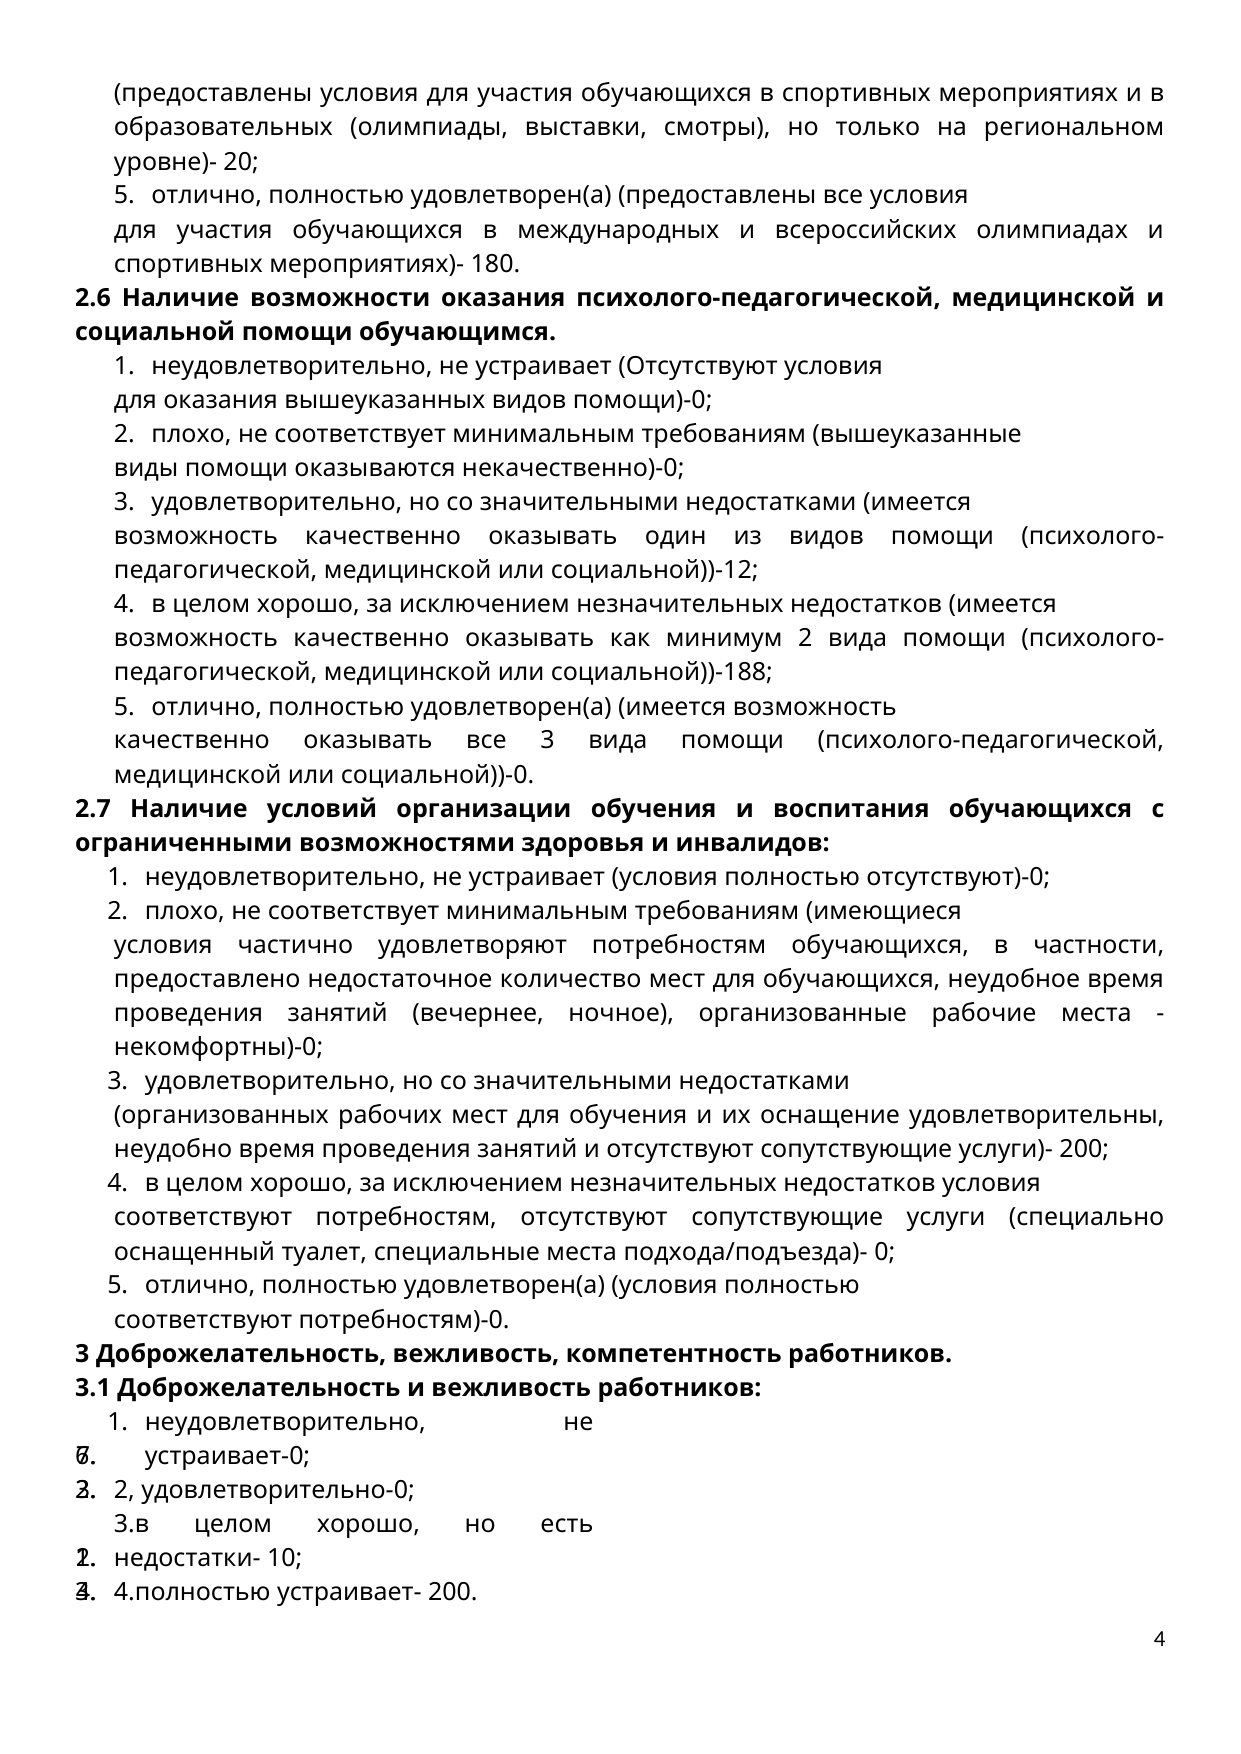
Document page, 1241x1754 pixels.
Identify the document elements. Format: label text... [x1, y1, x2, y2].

table_cell 4.полностью устраивает- 200. [76, 1574, 593, 1608]
table_cell 3.в целом хорошо, но есть недостатки- 10; [76, 1506, 593, 1574]
table_cell отлично, полностью удовлетворен(а) (имеется возможность [76, 688, 1165, 722]
table_cell соответствуют потребностям, отсутствуют сопутствующие услуги (специально оснащенный туалет, специальные места подхода/подъезда)- 0; [76, 1199, 1165, 1267]
table_cell (организованных рабочих мест для обучения и их оснащение удовлетворительны, неудобно время проведения занятий и отсутствуют сопутствующие услуги)- 200; [76, 1097, 1165, 1165]
table_cell отлично, полностью удовлетворен(а) (условия полностью [76, 1267, 1165, 1301]
table_cell соответствуют потребностям)-0. [76, 1301, 1165, 1335]
table_cell виды помощи оказываются некачественно)-0; [76, 450, 1165, 484]
text 3 Доброжелательность, вежливость, компетентность работников. [75, 1335, 1165, 1369]
table_cell плохо, не соответствует минимальным требованиям (вышеуказанные [76, 416, 1165, 450]
table_cell условия частично удовлетворяют потребностям обучающихся, в частности, предоставлено недостаточное количество мест для обучающихся, неудобное время проведения занятий (вечернее, ночное), организованные рабочие места - некомфортны)-0; [76, 927, 1165, 1063]
table_cell (предоставлены условия для участия обучающихся в спортивных мероприятиях и в образовательных (олимпиады, выставки, смотры), но только на региональном уровне)- 20; [76, 75, 1165, 177]
text 2.7 Наличие условий организации обучения и воспитания обучающихся с ограниченными возможностями здоровья и инвалидов: [75, 790, 1165, 858]
table_cell возможность качественно оказывать как минимум 2 вида помощи (психолого-педагогической, медицинской или социальной))-188; [76, 620, 1165, 688]
table_cell для участия обучающихся в международных и всероссийских олимпиадах и спортивных мероприятиях)- 180. [76, 211, 1165, 279]
table_header неудовлетворительно, не устраивает-0; [76, 1404, 593, 1472]
table_cell в целом хорошо, за исключением незначительных недостатков (имеется [76, 586, 1165, 620]
table_cell возможность качественно оказывать один из видов помощи (психолого-педагогической, медицинской или социальной))-12; [76, 518, 1165, 586]
table_cell в целом хорошо, за исключением незначительных недостатков условия [76, 1165, 1165, 1199]
table_cell 2, удовлетворительно-0; [76, 1472, 593, 1506]
table_cell отлично, полностью удовлетворен(а) (предоставлены все условия [76, 177, 1165, 211]
table_cell качественно оказывать все 3 вида помощи (психолого-педагогической, медицинской или социальной))-0. [76, 722, 1165, 790]
table_cell удовлетворительно, но со значительными недостатками (имеется [76, 484, 1165, 518]
table_header неудовлетворительно, не устраивает (условия полностью отсутствуют)-0; [76, 859, 1165, 892]
table_cell плохо, не соответствует минимальным требованиям (имеющиеся [76, 893, 1165, 927]
table_cell для оказания вышеуказанных видов помощи)-0; [76, 382, 1165, 416]
text 2.6 Наличие возможности оказания психолого-педагогической, медицинской и социальной помощи обучающимся. [75, 279, 1165, 347]
text 3.1 Доброжелательность и вежливость работников: [75, 1369, 1165, 1403]
table_cell удовлетворительно, но со значительными недостатками [76, 1063, 1165, 1097]
table_header неудовлетворительно, не устраивает (Отсутствуют условия [76, 348, 1165, 382]
